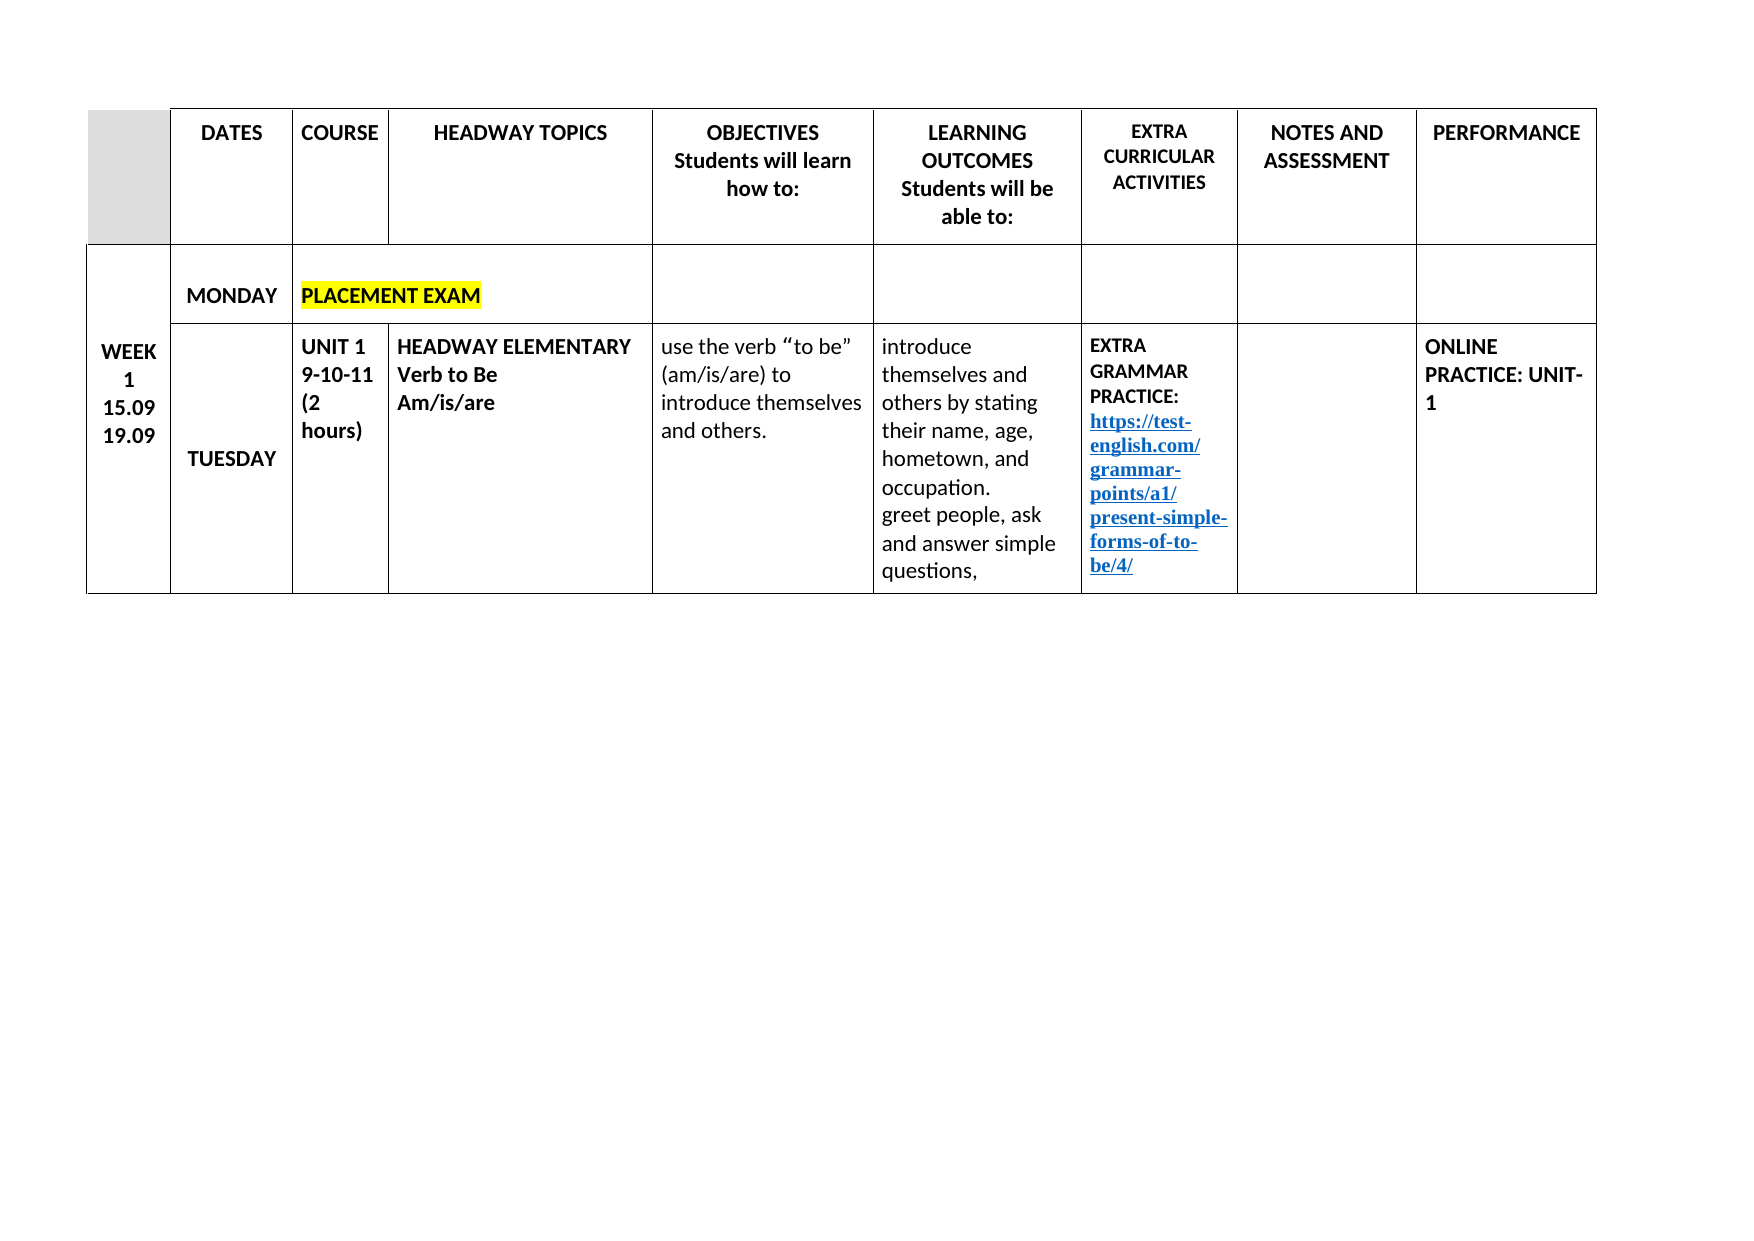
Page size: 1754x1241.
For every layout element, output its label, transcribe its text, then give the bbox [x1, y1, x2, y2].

table_cell WEEK 1 15.09 19.09 [87, 245, 170, 593]
table_cell TUESDAY [171, 324, 292, 593]
table_header OBJECTIVES Students will learn how to: [653, 109, 873, 244]
table_cell ONLINE PRACTICE: UNIT-1 [1417, 324, 1596, 593]
table_header DATES [171, 109, 293, 244]
table_cell [1238, 245, 1416, 323]
table_header EXTRA CURRICULAR ACTIVITIES [1081, 109, 1237, 244]
table_cell PLACEMENT EXAM [293, 245, 652, 323]
table_cell HEADWAY ELEMENTARY Verb to Be Am/is/are [389, 324, 652, 593]
table_cell use the verb “to be” (am/is/are) to introduce themselves and others. [653, 324, 873, 593]
table_header PERFORMANCE [1417, 109, 1596, 244]
table_cell [1082, 245, 1237, 323]
table_cell introduce themselves and others by stating their name, age, hometown, and occupation. greet people, ask and answer simple questions, [874, 324, 1081, 593]
table_cell [1417, 245, 1596, 323]
table_header [88, 110, 170, 244]
table_cell [874, 245, 1081, 323]
table_header LEARNING OUTCOMES Students will be able to: [873, 109, 1081, 244]
table_header COURSE [293, 109, 389, 244]
table_cell MONDAY [171, 245, 292, 323]
table_cell UNIT 1 9-10-11 (2 hours) [293, 324, 388, 593]
table_header HEADWAY TOPICS [389, 109, 652, 244]
table_cell Extra GRAMMAR Practice: https://test-english.com/grammar-points/a1/present-simple-forms-of-to-be/4/ [1082, 324, 1237, 593]
table_cell [653, 245, 873, 323]
table_header NOTES AND ASSESSMENT [1237, 109, 1417, 244]
table_cell [1238, 324, 1416, 593]
